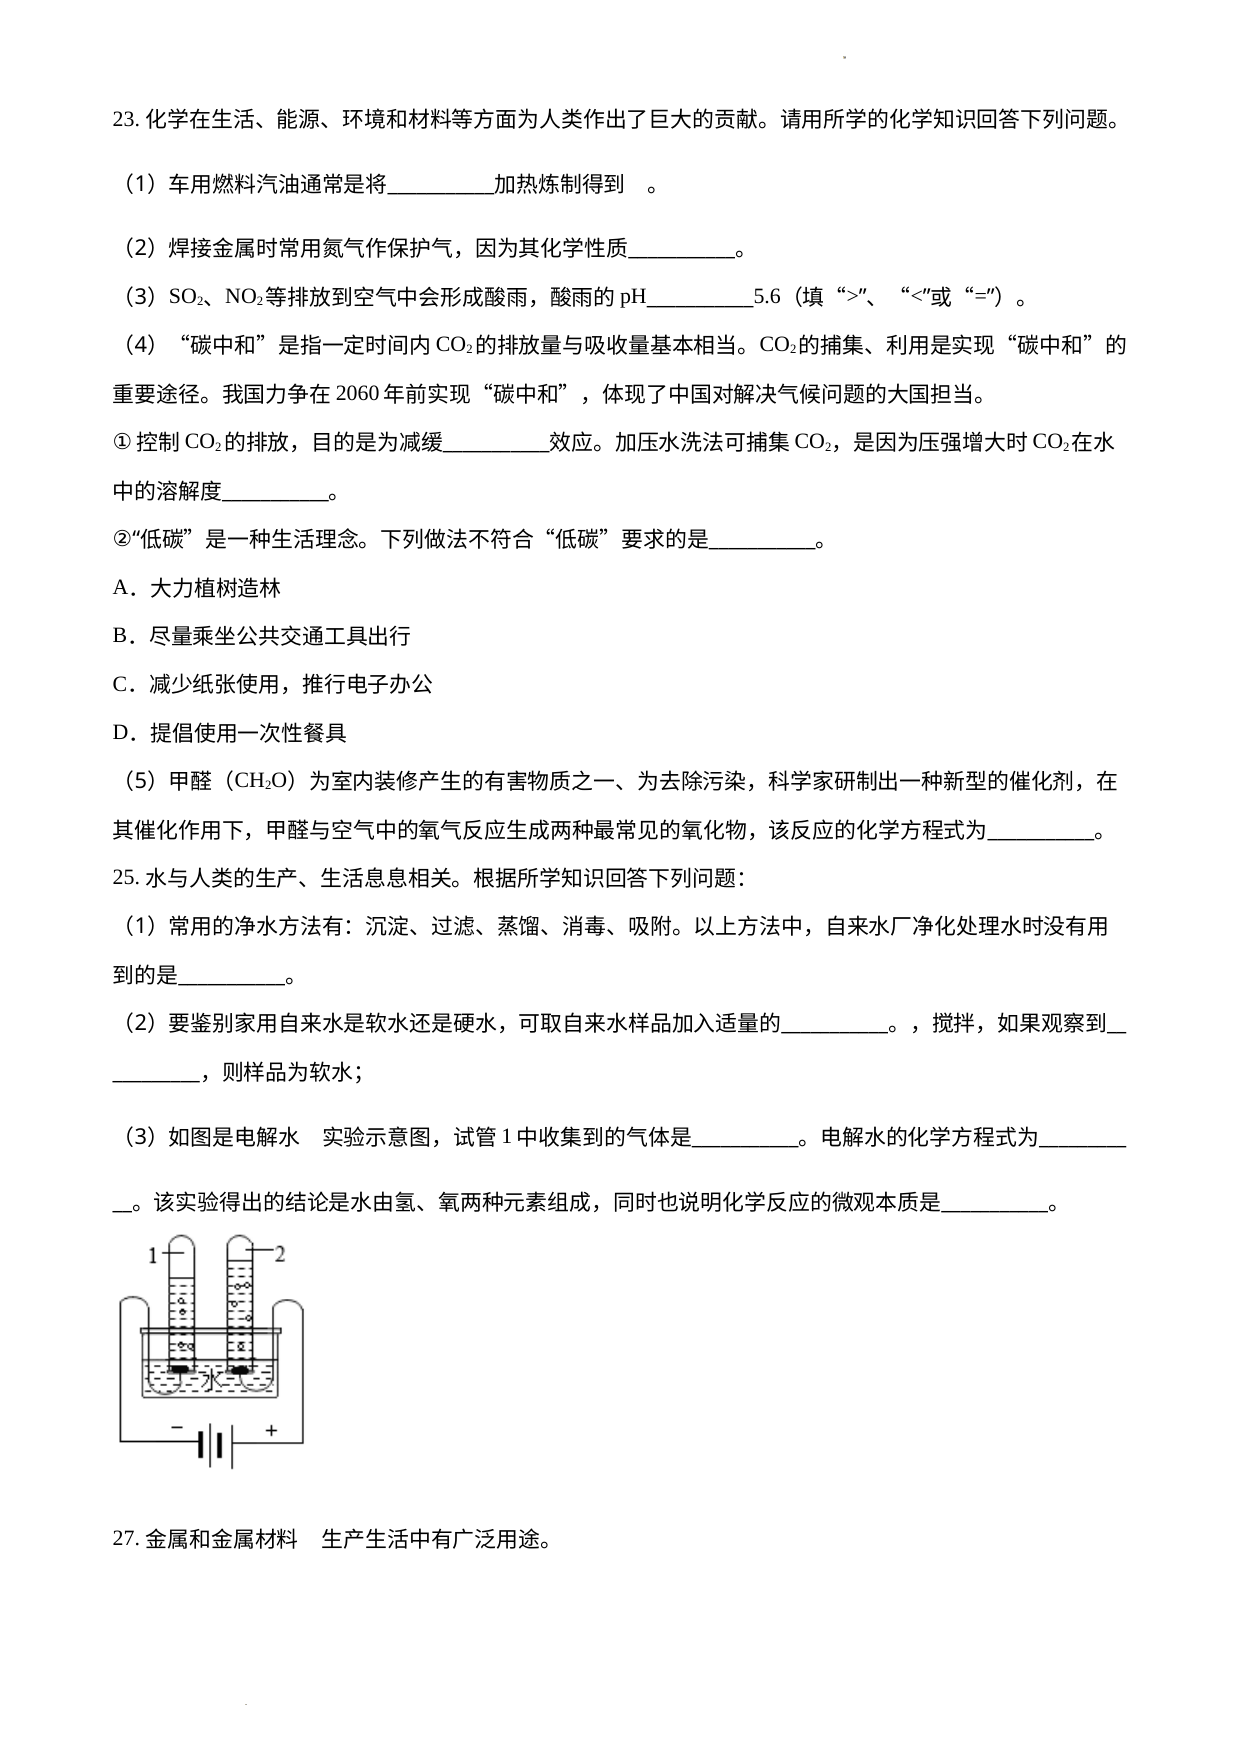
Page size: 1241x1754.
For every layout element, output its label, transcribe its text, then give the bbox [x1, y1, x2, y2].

picture [112, 1232, 314, 1474]
text ②“低碳”是一种生活理念。下列做法不符合“低碳”要求的是___________。 [112, 522, 1128, 554]
text 27. 金属和金属材料生产生活中有广泛用途。 [112, 1505, 1128, 1570]
text A．大力植树造林 [112, 570, 1128, 603]
text （4）“碳中和”是指一定时间内CO2的排放量与吸收量基本相当。CO2的捕集、利用是实现“碳中和”的重要途径。我国力争在2060年前实现“碳中和”，体现了中国对解决气候问题的大国担当。 [112, 328, 1128, 409]
text （2）要鉴别家用自来水是软水还是硬水，可取自来水样品加入适量的___________。，搅拌，如果观察到___________，则样品为软水； [112, 1006, 1128, 1087]
text 23. 化学在生活、能源、环境和材料等方面为人类作出了巨大的贡献。请用所学的化学知识回答下列问题。 [112, 102, 1128, 134]
text （1）常用的净水方法有：沉淀、过滤、蒸馏、消毒、吸附。以上方法中，自来水厂净化处理水时没有用到的是___________。 [112, 909, 1128, 990]
text 25. 水与人类的生产、生活息息相关。根据所学知识回答下列问题： [112, 861, 1128, 893]
text （3）SO2、NO2等排放到空气中会形成酸雨，酸雨的pH___________5.6（填“>”、“<”或“=”）。 [112, 279, 1128, 312]
text （1）车用燃料汽油通常是将___________加热炼制得到。 [112, 150, 1128, 215]
text B．尽量乘坐公共交通工具出行 [112, 618, 1128, 651]
text D．提倡使用一次性餐具 [112, 715, 1128, 748]
text ①控制CO2的排放，目的是为减缓___________效应。加压水洗法可捕集CO2，是因为压强增大时CO2在水中的溶解度___________。 [112, 425, 1128, 506]
text C．减少纸张使用，推行电子办公 [112, 667, 1128, 699]
text （2）焊接金属时常用氮气作保护气，因为其化学性质___________。 [112, 231, 1128, 263]
text （3）如图是电解水实验示意图，试管1中收集到的气体是___________。电解水的化学方程式为___________。该实验得出的结论是水由氢、氧两种元素组成，同时也说明化学反应的微观本质是___________。 [112, 1103, 1128, 1217]
text （5）甲醛（CH2O）为室内装修产生的有害物质之一、为去除污染，科学家研制出一种新型的催化剂，在其催化作用下，甲醛与空气中的氧气反应生成两种最常见的氧化物，该反应的化学方程式为___________。 [112, 763, 1128, 845]
